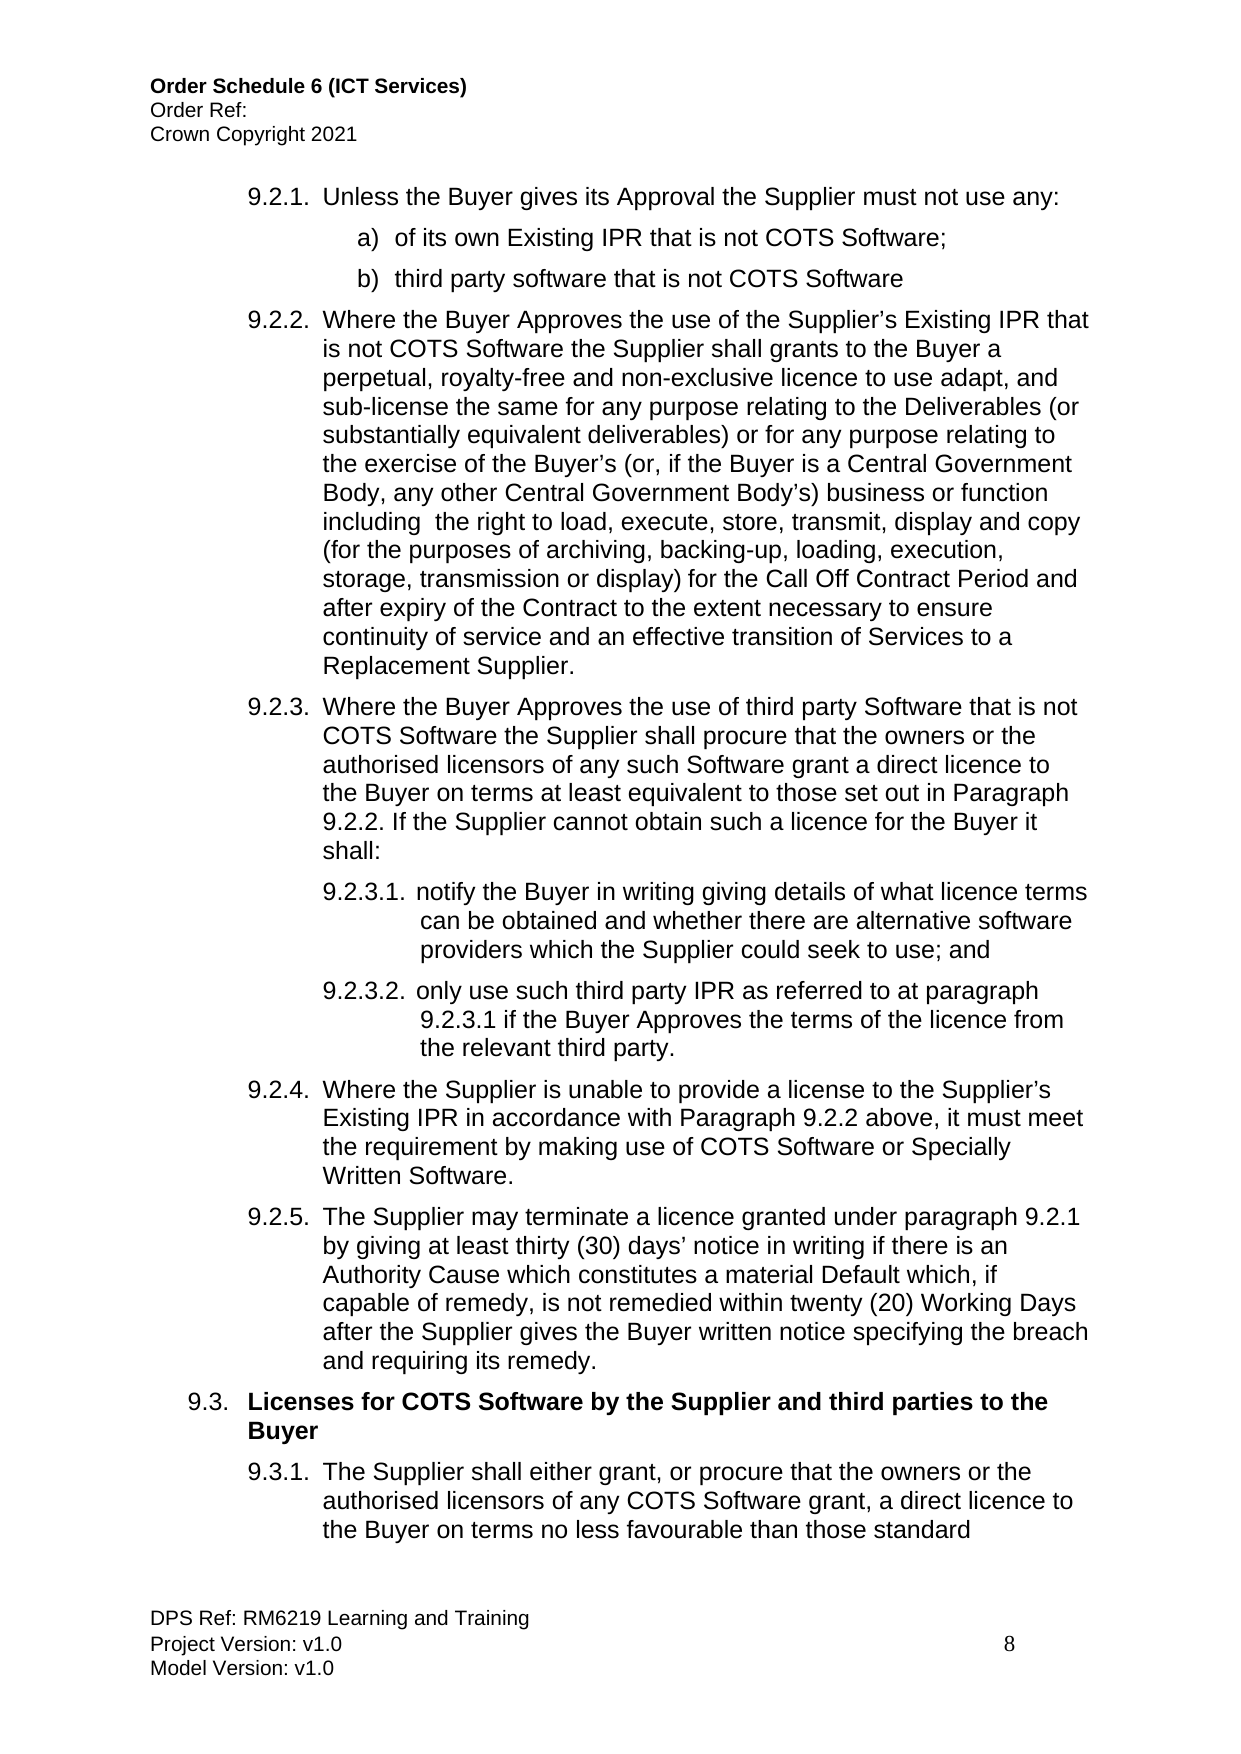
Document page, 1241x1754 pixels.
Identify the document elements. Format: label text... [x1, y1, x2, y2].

list Unless the Buyer gives its Approval the Supplier must not use any: [247, 182, 1090, 210]
list The Supplier may terminate a licence granted under paragraph 9.2.1 by giving at least thirty (30) days’ notice in writing if there is an Authority Cause which constitutes a material Default which, if capable of remedy, is not remedied within twenty (20) Working Days after the Supplier gives the Buyer written notice specifying the breach and requiring its remedy. [247, 1202, 1090, 1374]
list only use such third party IPR as referred to at paragraph 9.2.3.1 if the Buyer Approves the terms of the licence from the relevant third party. [322, 976, 1090, 1062]
list Where the Buyer Approves the use of third party Software that is not COTS Software the Supplier shall procure that the owners or the authorised licensors of any such Software grant a direct licence to the Buyer on terms at least equivalent to those set out in Paragraph 9.2.2. If the Supplier cannot obtain such a licence for the Buyer it shall: [247, 692, 1090, 864]
list Where the Supplier is unable to provide a license to the Supplier’s Existing IPR in accordance with Paragraph 9.2.2 above, it must meet the requirement by making use of COTS Software or Specially Written Software. [247, 1074, 1090, 1189]
list of its own Existing IPR that is not COTS Software; [357, 223, 1090, 252]
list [247, 1457, 1090, 1543]
list third party software that is not COTS Software [357, 264, 1090, 293]
list Where the Buyer Approves the use of the Supplier’s Existing IPR that is not COTS Software the Supplier shall grants to the Buyer a perpetual, royalty-free and non-exclusive licence to use adapt, and sub-license the same for any purpose relating to the Deliverables (or substantially equivalent deliverables) or for any purpose relating to the exercise of the Buyer’s (or, if the Buyer is a Central Government Body, any other Central Government Body’s) business or function including the right to load, execute, store, transmit, display and copy (for the purposes of archiving, backing-up, loading, execution, storage, transmission or display) for the Call Off Contract Period and after expiry of the Contract to the extent necessary to ensure continuity of service and an effective transition of Services to a Replacement Supplier. [247, 305, 1090, 679]
list Licenses for COTS Software by the Supplier and third parties to the Buyer [187, 1387, 1090, 1444]
list notify the Buyer in writing giving details of what licence terms can be obtained and whether there are alternative software providers which the Supplier could seek to use; and [322, 877, 1090, 963]
